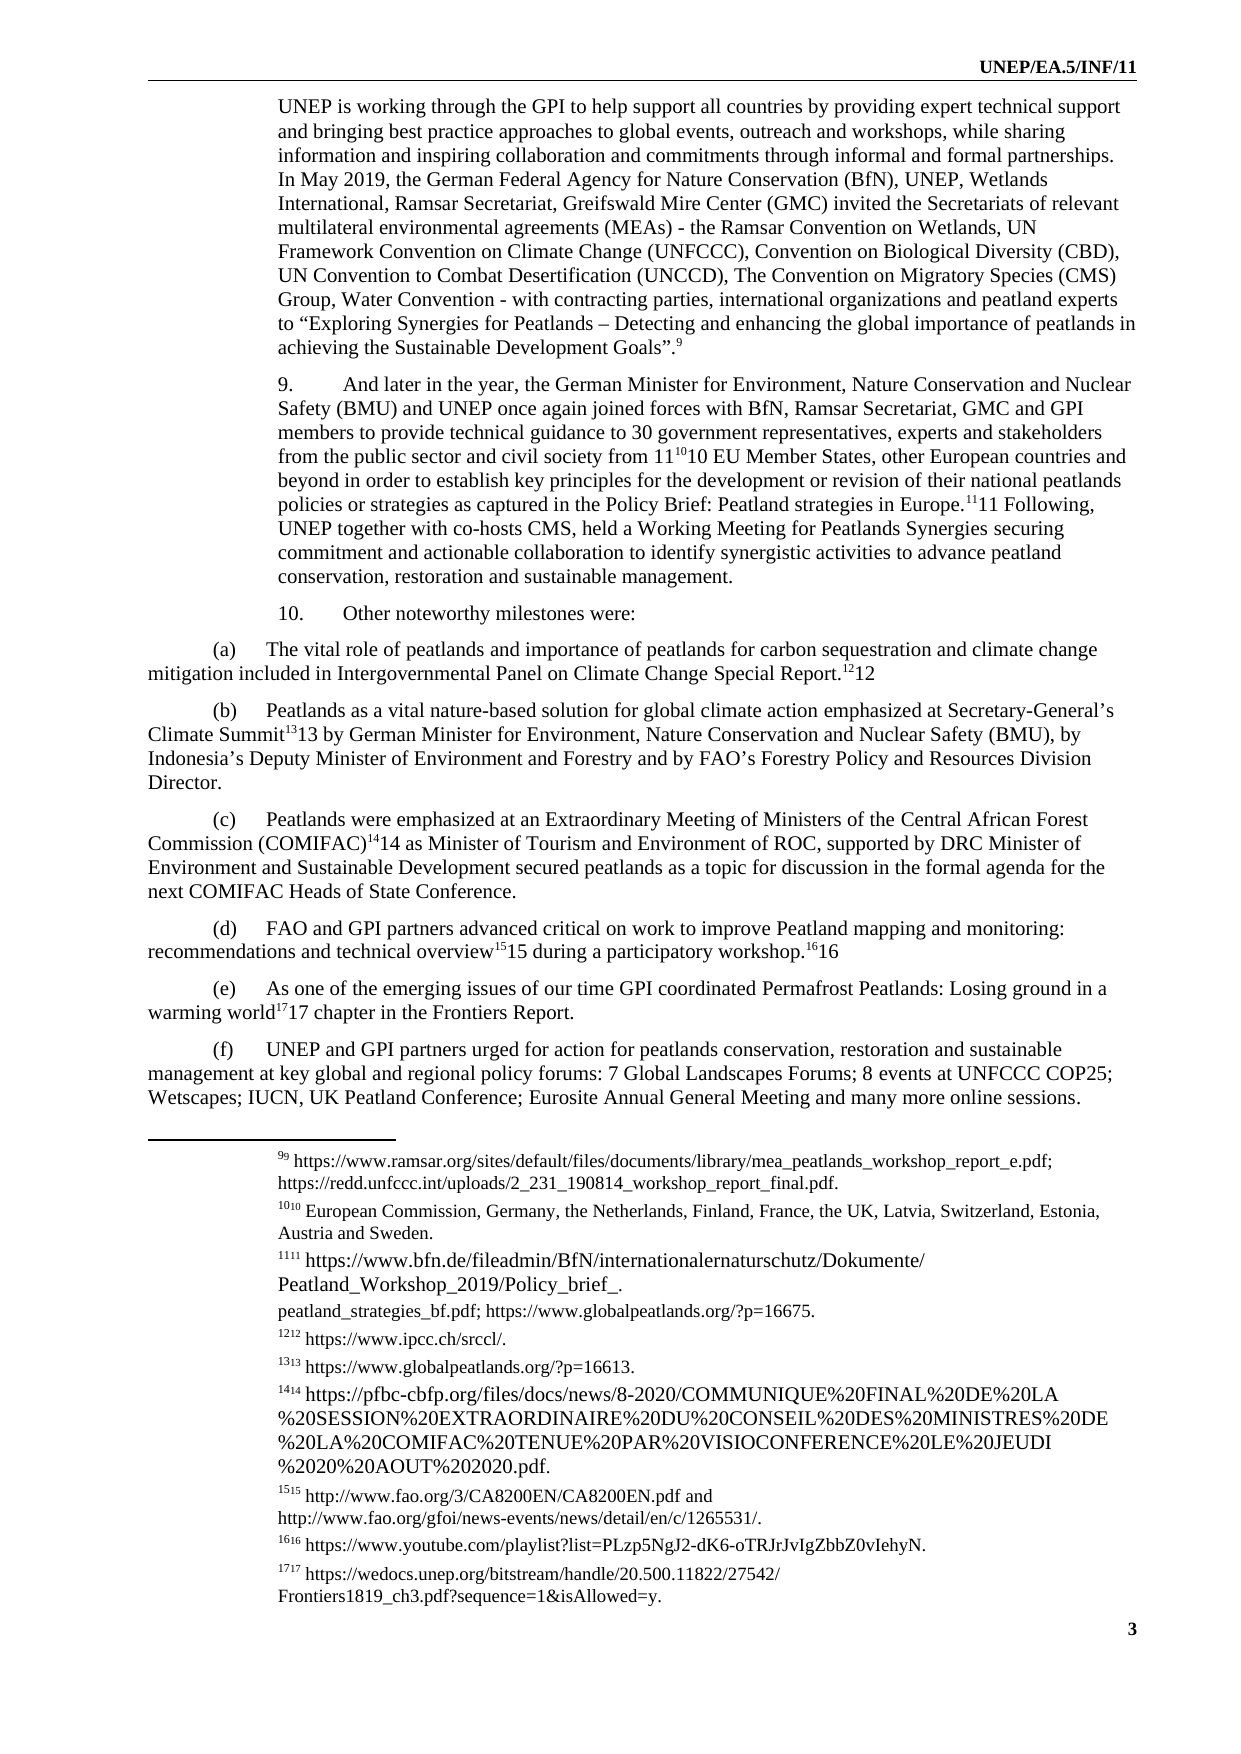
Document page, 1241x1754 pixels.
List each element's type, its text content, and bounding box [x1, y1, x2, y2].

list FAO and GPI partners advanced critical on work to improve Peatland mapping and monitoring: recommendations and technical overview15 during a participatory workshop.16 [148, 915, 1137, 963]
list As one of the emerging issues of our time GPI coordinated Permafrost Peatlands: Losing ground in a warming world17 chapter in the Frontiers Report. [148, 976, 1137, 1024]
text Other noteworthy milestones were: [278, 601, 1137, 625]
list The vital role of peatlands and importance of peatlands for carbon sequestration and climate change mitigation included in Intergovernmental Panel on Climate Change Special Report.12 [148, 637, 1137, 685]
list UNEP and GPI partners urged for action for peatlands conservation, restoration and sustainable management at key global and regional policy forums: 7 Global Landscapes Forums; 8 events at UNFCCC COP25; Wetscapes; IUCN, UK Peatland Conference; Eurosite Annual General Meeting and many more online sessions. [148, 1037, 1137, 1109]
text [278, 94, 1137, 359]
list Peatlands were emphasized at an Extraordinary Meeting of Ministers of the Central African Forest Commission (COMIFAC)14 as Minister of Tourism and Environment of ROC, supported by DRC Minister of Environment and Sustainable Development secured peatlands as a topic for discussion in the formal agenda for the next COMIFAC Heads of State Conference. [148, 807, 1137, 903]
list Peatlands as a vital nature-based solution for global climate action emphasized at Secretary-General’s Climate Summit13 by German Minister for Environment, Nature Conservation and Nuclear Safety (BMU), by Indonesia’s Deputy Minister of Environment and Forestry and by FAO’s Forestry Policy and Resources Division Director. [148, 698, 1137, 794]
text And later in the year, the German Minister for Environment, Nature Conservation and Nuclear Safety (BMU) and UNEP once again joined forces with BfN, Ramsar Secretariat, GMC and GPI members to provide technical guidance to 30 government representatives, experts and stakeholders from the public sector and civil society from 1110 EU Member States, other European countries and beyond in order to establish key principles for the development or revision of their national peatlands policies or strategies as captured in the Policy Brief: Peatland strategies in Europe.11 Following, UNEP together with co-hosts CMS, held a Working Meeting for Peatlands Synergies securing commitment and actionable collaboration to identify synergistic activities to advance peatland conservation, restoration and sustainable management. [278, 372, 1137, 588]
